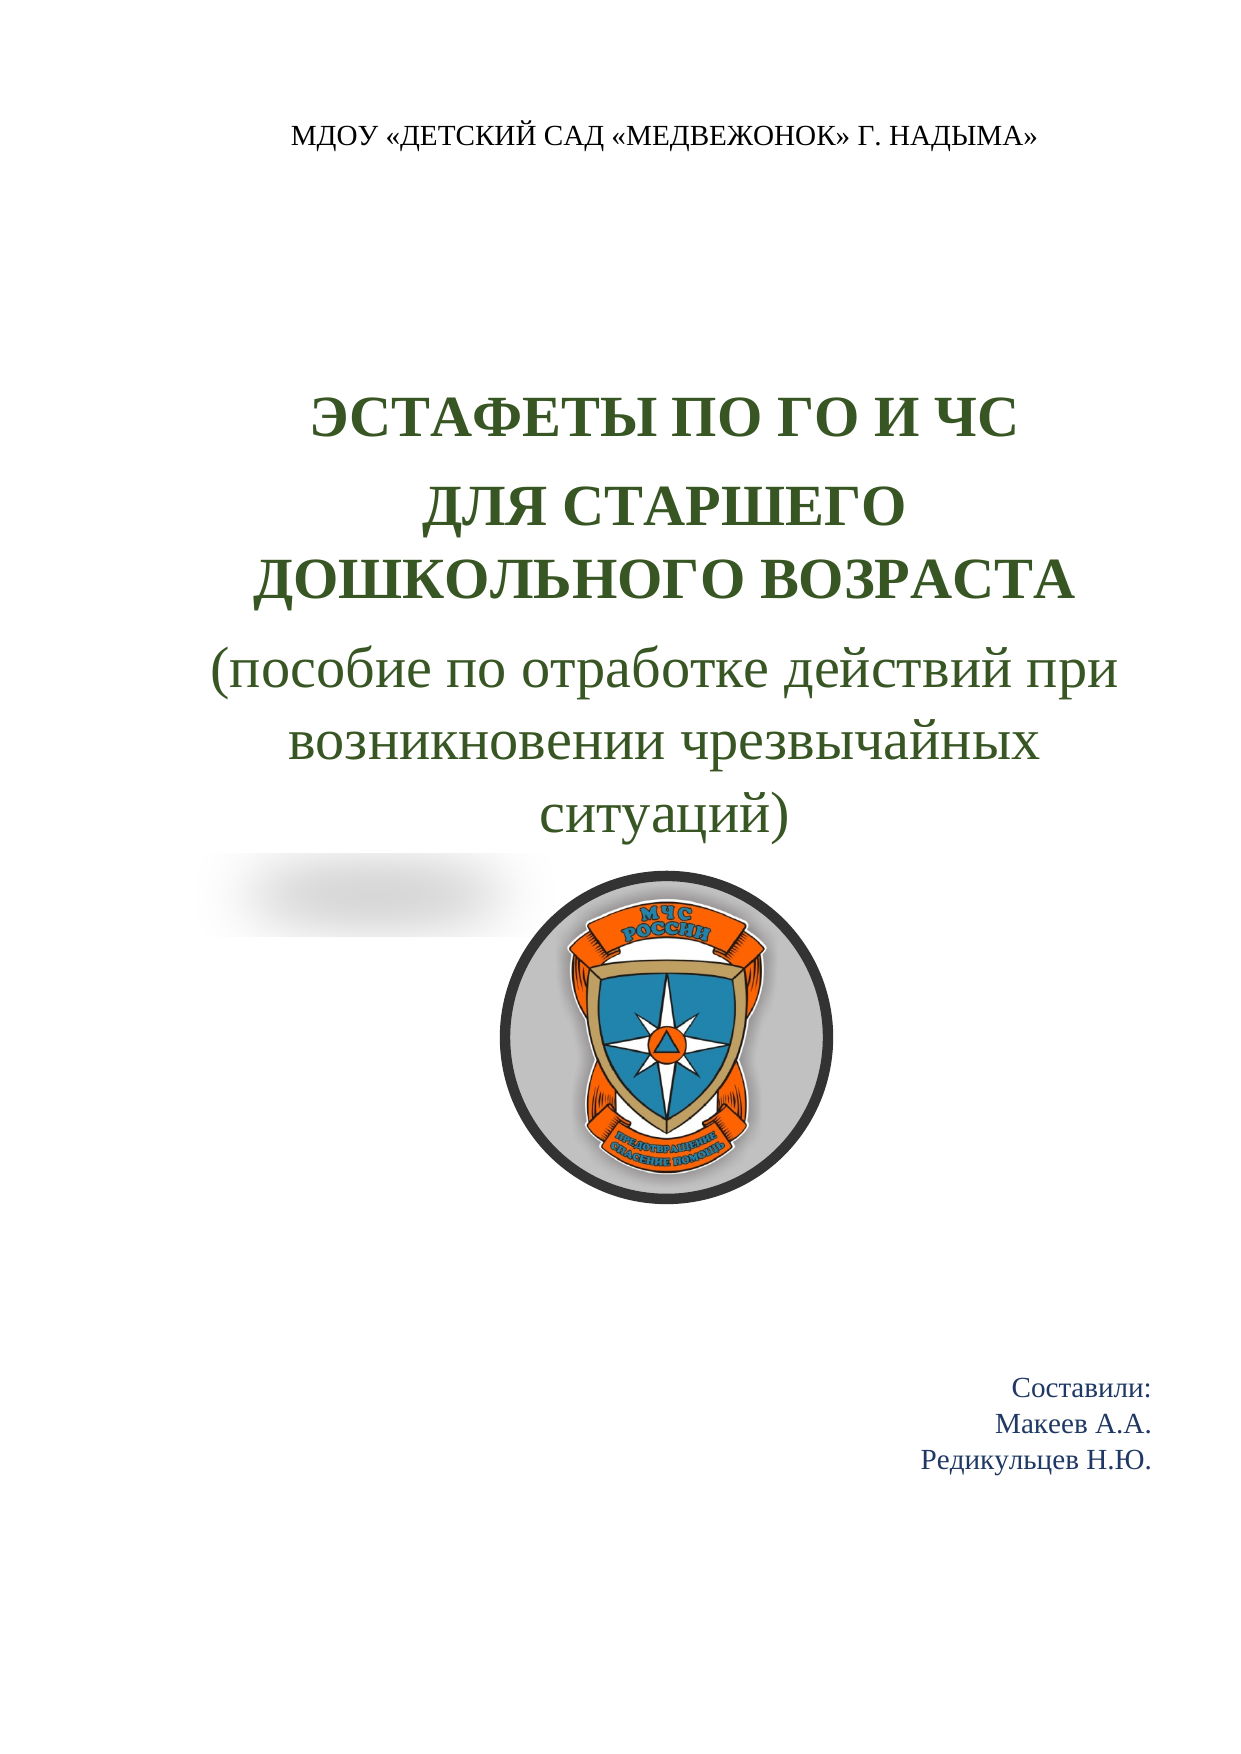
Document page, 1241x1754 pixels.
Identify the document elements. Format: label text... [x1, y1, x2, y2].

text (пособие по отработке действий при возникновении чрезвычайных ситуаций) [177, 633, 1152, 844]
text Редикульцев Н.Ю. [177, 1442, 1152, 1476]
text ЭСТАФЕТЫ ПО ГО И ЧС [177, 382, 1152, 449]
text МДОУ «ДЕТСКИЙ САД «МЕДВЕЖОНОК» Г. НАДЫМА» [177, 118, 1152, 152]
text Составили: [177, 1370, 1152, 1403]
text Макеев А.А. [177, 1406, 1152, 1439]
text ДЛЯ СТАРШЕГО ДОШКОЛЬНОГО ВОЗРАСТА [177, 471, 1152, 611]
picture [511, 882, 822, 1193]
